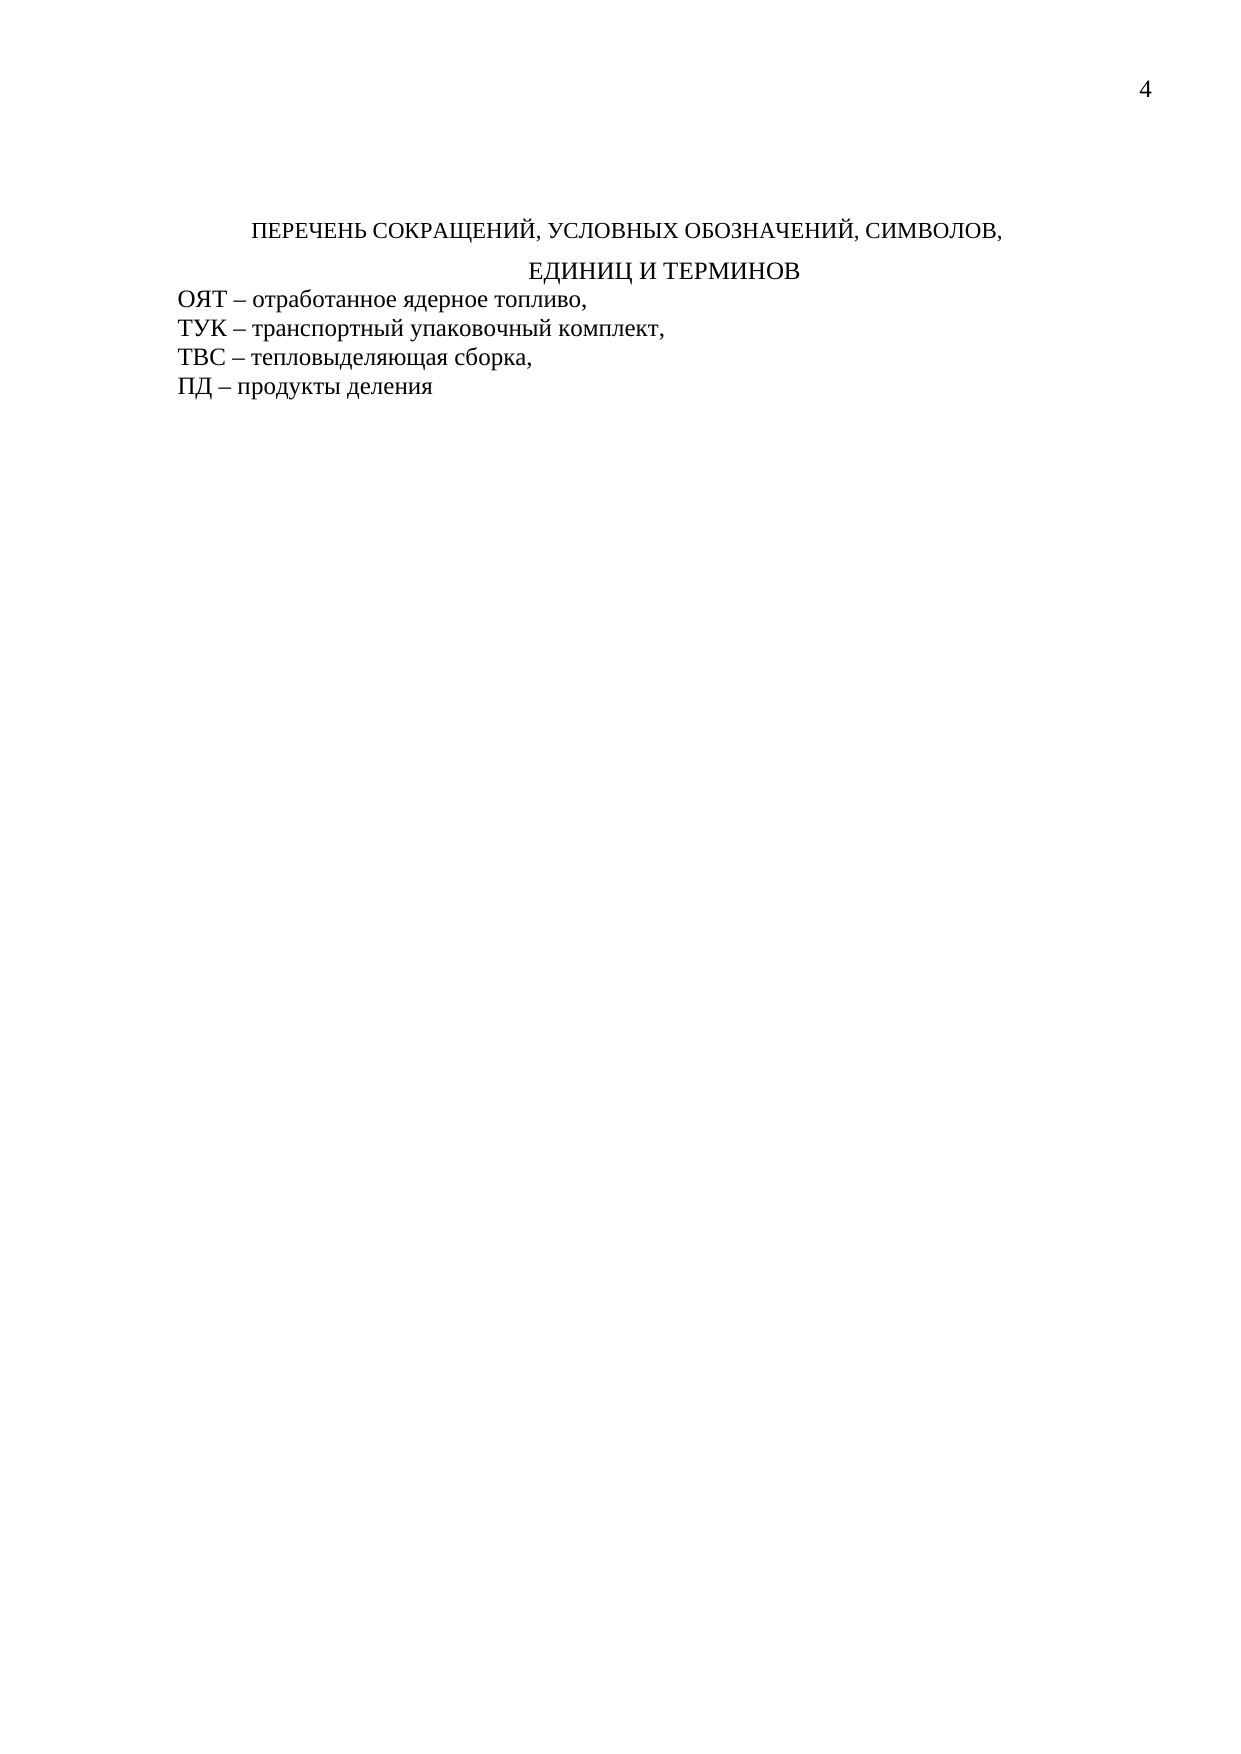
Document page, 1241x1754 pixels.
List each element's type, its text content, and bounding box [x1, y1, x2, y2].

text ТУК – транспортный упаковочный комплект, [177, 313, 1152, 342]
text ЕДИНИЦ И ТЕРМИНОВ [177, 256, 1152, 284]
text ПД – продукты деления [177, 371, 1152, 399]
text ОЯТ – отработанное ядерное топливо, [177, 284, 1152, 313]
subtitle ПЕРЕЧЕНЬ СОКРАЩЕНИЙ, УСЛОВНЫХ ОБОЗНАЧЕНИЙ, СИМВОЛОВ, [177, 217, 1152, 243]
text ТВС – тепловыделяющая сборка, [177, 342, 1152, 371]
